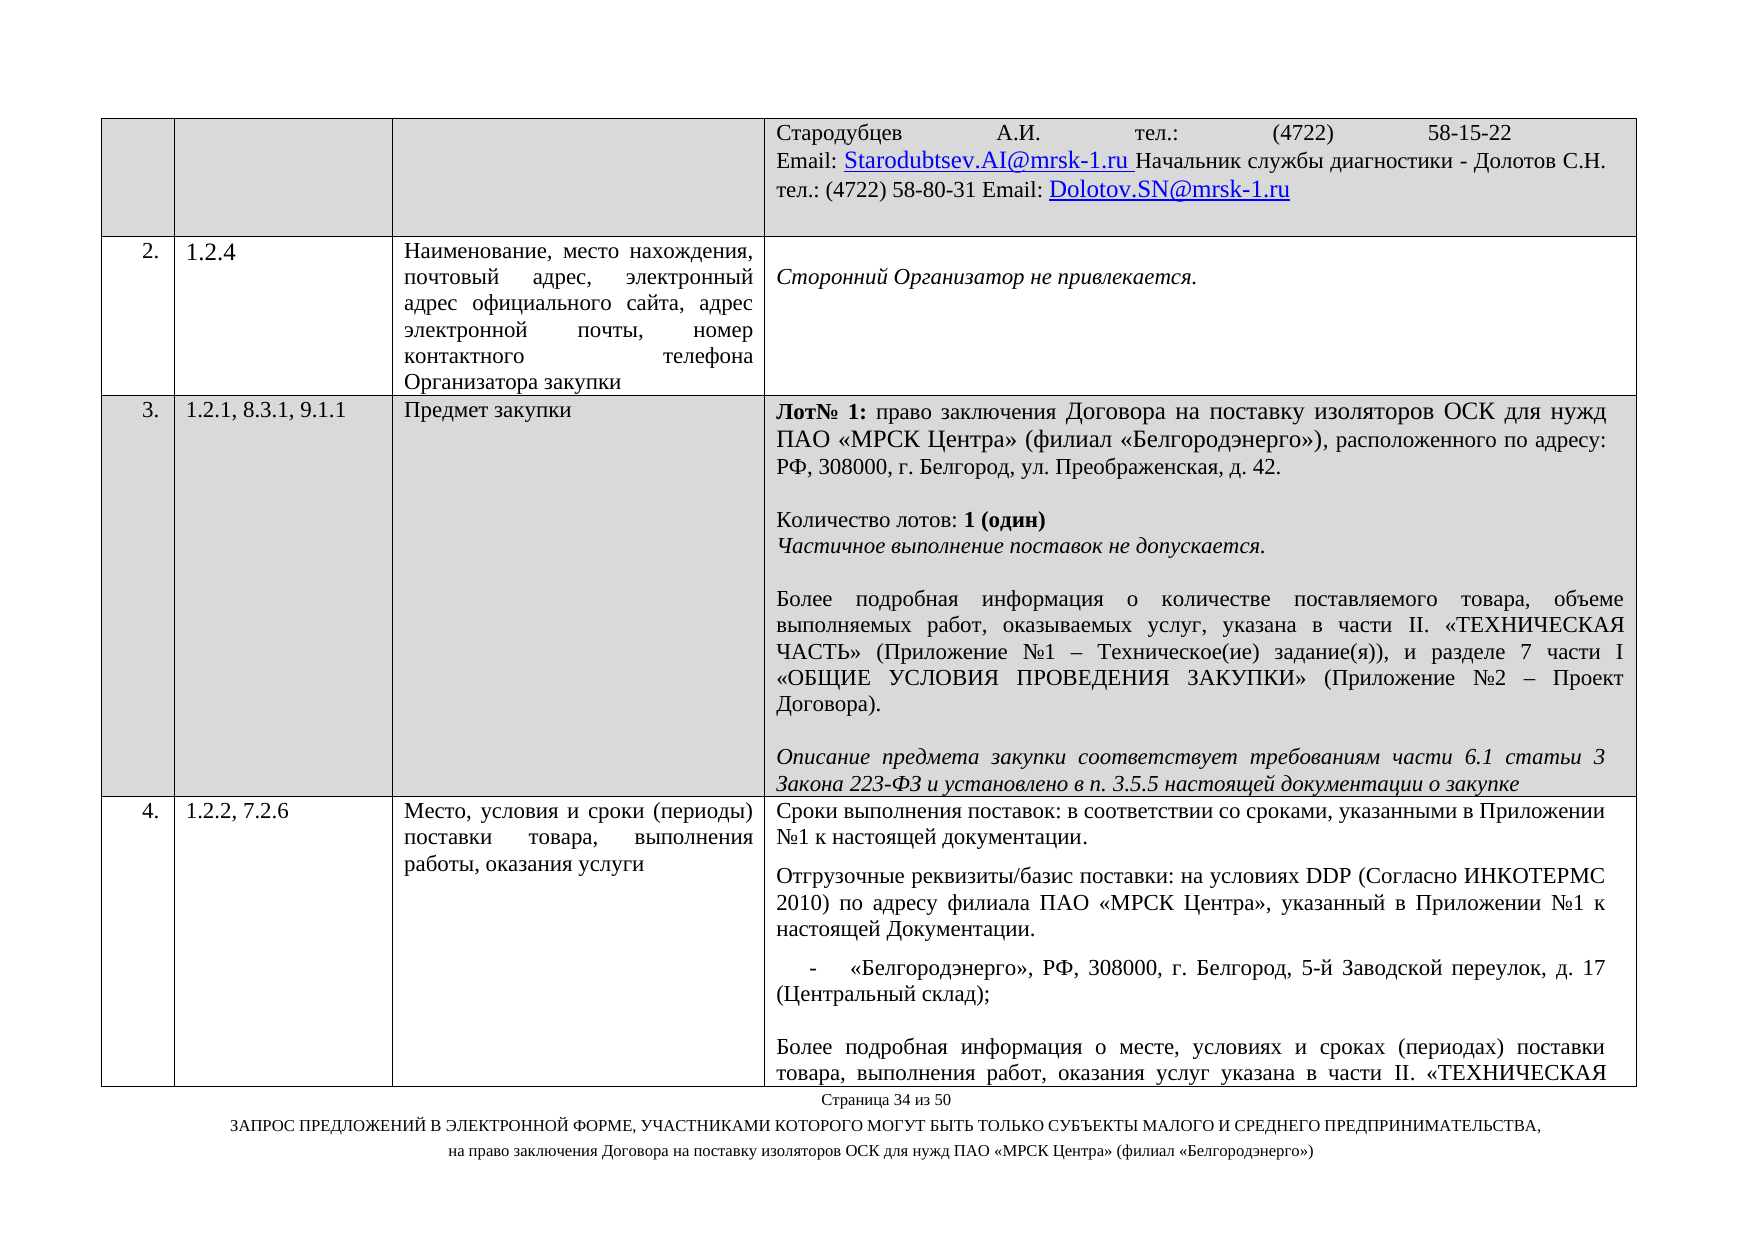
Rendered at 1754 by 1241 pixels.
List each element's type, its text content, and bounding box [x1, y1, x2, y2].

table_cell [393, 119, 764, 236]
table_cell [765, 797, 1636, 1086]
table_cell [102, 119, 174, 236]
table_cell 1.2.4 [175, 237, 392, 395]
table_cell [102, 237, 174, 395]
table_cell Сторонний Организатор не привлекается. [765, 237, 1636, 395]
table_cell [102, 396, 174, 796]
table_cell Предмет закупки [393, 396, 764, 796]
table_cell 1.2.2, 7.2.6 [175, 797, 392, 1086]
table_cell Наименование, место нахождения, почтовый адрес, электронный адрес официального сайта, адрес электронной почты, номер контактного телефона Организатора закупки [393, 237, 764, 395]
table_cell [393, 797, 764, 1086]
table_cell 1.2.1, 8.3.1, 9.1.1 [175, 396, 392, 796]
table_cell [765, 119, 1636, 236]
table_cell [102, 797, 174, 1086]
table_cell 1.2.1 [175, 119, 392, 236]
table_cell Лот№ 1: право заключения Договора на поставку изоляторов ОСК для нужд ПАО «МРСК Центра» (филиал «Белгородэнерго»), расположенного по адресу: РФ, 308000, г. Белгород, ул. Преображенская, д. 42. Количество лотов: 1 (один) Частичное выполнение поставок не допускается. Более подробная информация о количестве поставляемого товара, объеме выполняемых работ, оказываемых услуг, указана в части II. «ТЕХНИЧЕСКАЯ ЧАСТЬ» (Приложение №1 – Техническое(ие) задание(я)), и разделе 7 части I «ОБЩИЕ УСЛОВИЯ ПРОВЕДЕНИЯ ЗАКУПКИ» (Приложение №2 – Проект Договора). Описание предмета закупки соответствует требованиям части 6.1 статьи 3 Закона 223-ФЗ и установлено в п. 3.5.5 настоящей документации о закупке [765, 396, 1636, 796]
